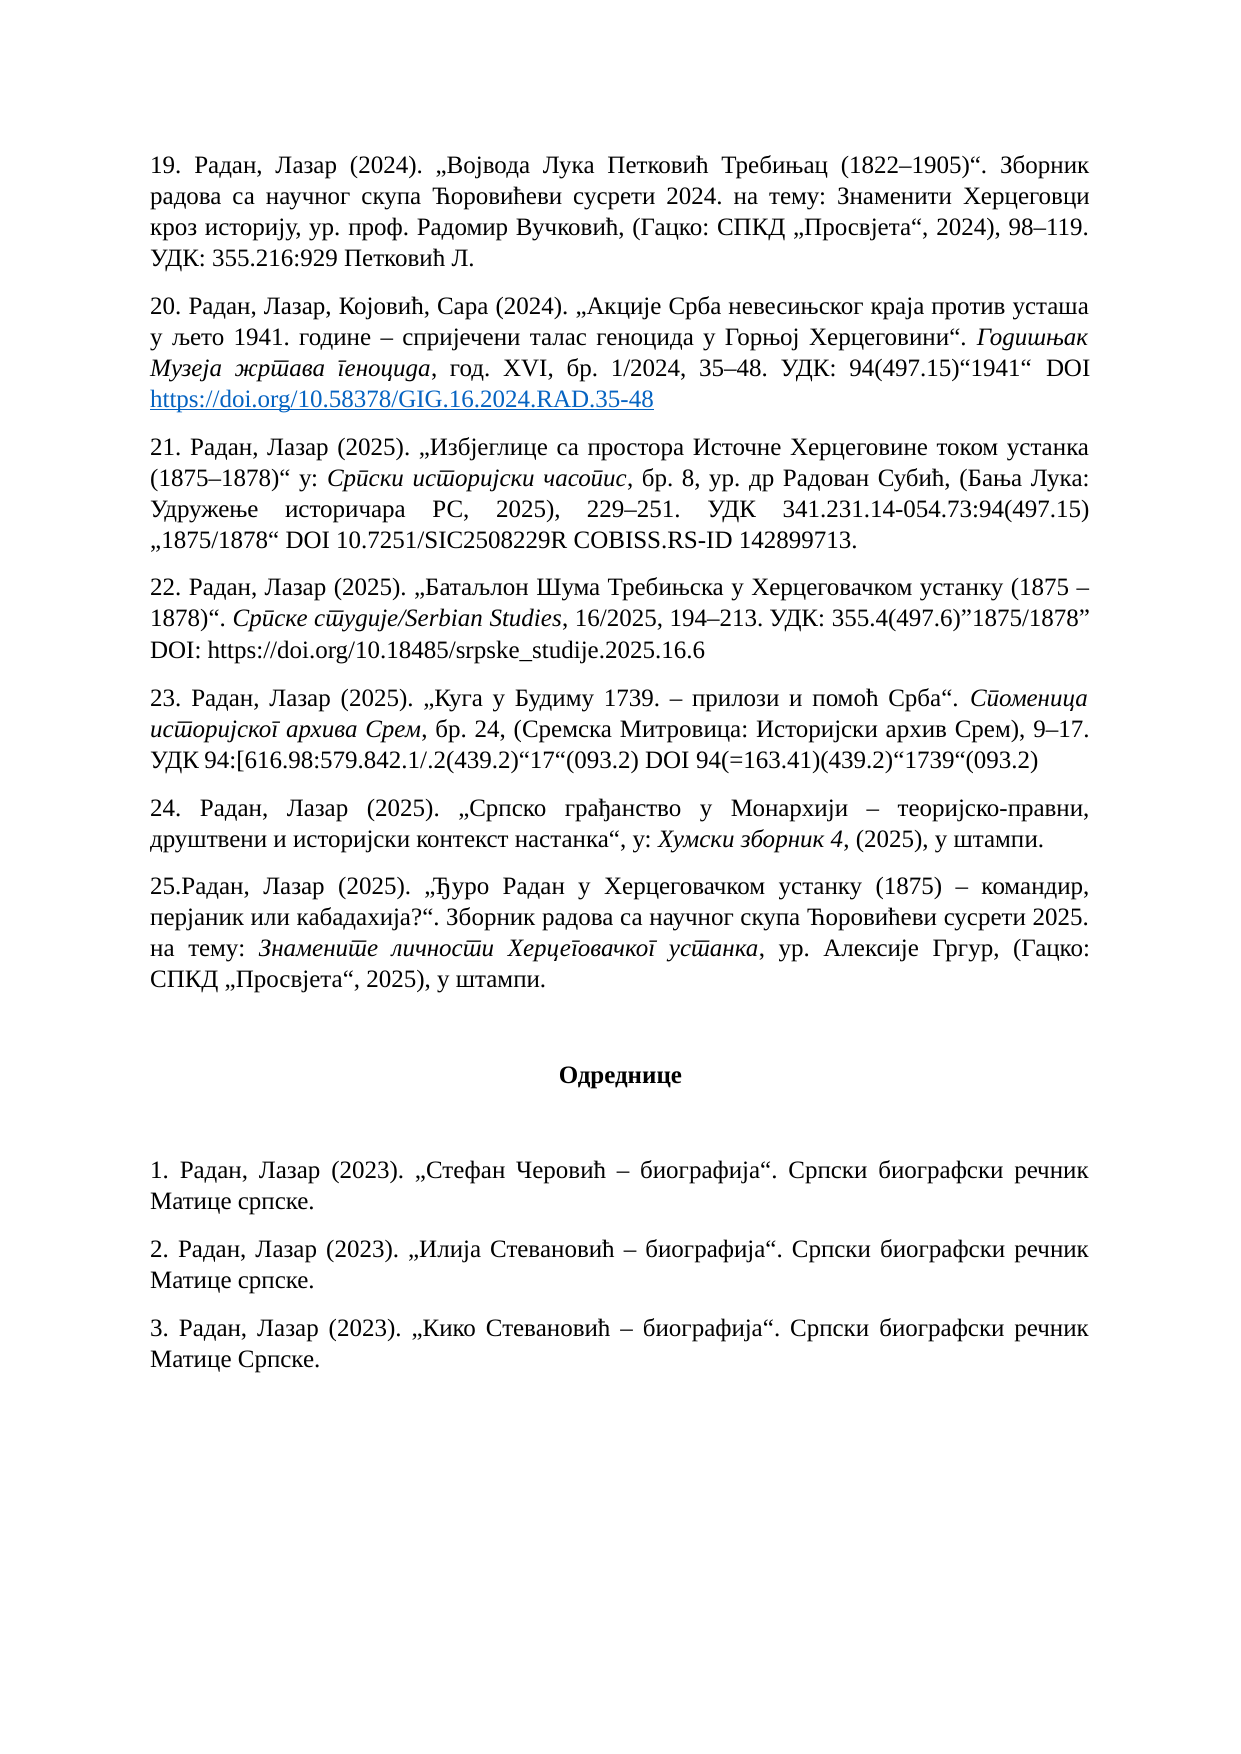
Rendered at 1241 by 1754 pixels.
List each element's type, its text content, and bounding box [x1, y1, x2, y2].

text Одреднице [150, 1060, 1090, 1089]
text 25.Радан, Лазар (2025). „Ђуро Радан у Херцеговачком устанку (1875) – командир, перјаник или кабадахија?“. Зборник радова са научног скупа Ћоровићеви сусрети 2025. на тему: Знамените личности Херцеговачког устанка, ур. Алексије Гргур, (Гацко: СПКД „Просвјета“, 2025), у штампи. [150, 871, 1090, 993]
text 22. Радан, Лазар (2025). „Батаљлон Шума Требињска у Херцеговачком устанку (1875 – 1878)“. Српске студије/Serbian Studies, 16/2025, 194–213. УДК: 355.4(497.6)”1875/1878” DOI: https://doi.org/10.18485/srpske_studije.2025.16.6 [150, 572, 1090, 664]
text 21. Радан, Лазар (2025). „Избјеглице са простора Источне Херцеговине током устанка (1875–1878)“ у: Српски историјски часопис, бр. 8, ур. др Радован Субић, (Бања Лука: Удружење историчара РС, 2025), 229–251. УДК 341.231.14-054.73:94(497.15)„1875/1878“ DOI 10.7251/SIC2508229R COBISS.RS-ID 142899713. [150, 432, 1090, 553]
text 24. Радан, Лазар (2025). „Српско грађанство у Монархији – теоријско-правни, друштвени и историјски контекст настанка“, у: Хумски зборник 4, (2025), у штампи. [150, 793, 1090, 852]
text 23. Радан, Лазар (2025). „Куга у Будиму 1739. – прилози и помоћ Срба“. Споменица историјског архива Срем, бр. 24, (Сремска Митровица: Историјски архив Срем), 9–17. УДК 94:[616.98:579.842.1/.2(439.2)“17“(093.2) DOI 94(=163.41)(439.2)“1739“(093.2) [150, 683, 1090, 774]
text 3. Радан, Лазар (2023). „Кико Стевановић – биографија“. Српски биографски речник Матице Српске. [150, 1313, 1090, 1373]
text 19. Радан, Лазар (2024). „Војвода Лука Петковић Требињац (1822–1905)“. Зборник радова са научног скупа Ћоровићеви сусрети 2024. на тему: Знаменити Херцеговци кроз историју, ур. проф. Радомир Вучковић, (Гацко: СПКД „Просвјета“, 2024), 98–119. УДК: 355.216:929 Петковић Л. [150, 150, 1090, 272]
text 2. Радан, Лазар (2023). „Илија Стевановић – биографија“. Српски биографски речник Матице српске. [150, 1234, 1090, 1294]
text 1. Радан, Лазар (2023). „Стефан Черовић – биографија“. Српски биографски речник Матице српске. [150, 1155, 1090, 1215]
text 20. Радан, Лазар, Којовић, Сара (2024). „Акције Срба невесињског краја против усташа у љето 1941. године – спријечени талас геноцида у Горњој Херцеговини“. Годишњак Музеја жртава геноцида, год. XVI, бр. 1/2024, 35–48. УДК: 94(497.15)“1941“ DOI https://doi.org/10.58378/GIG.16.2024.RAD.35-48 [150, 291, 1090, 413]
